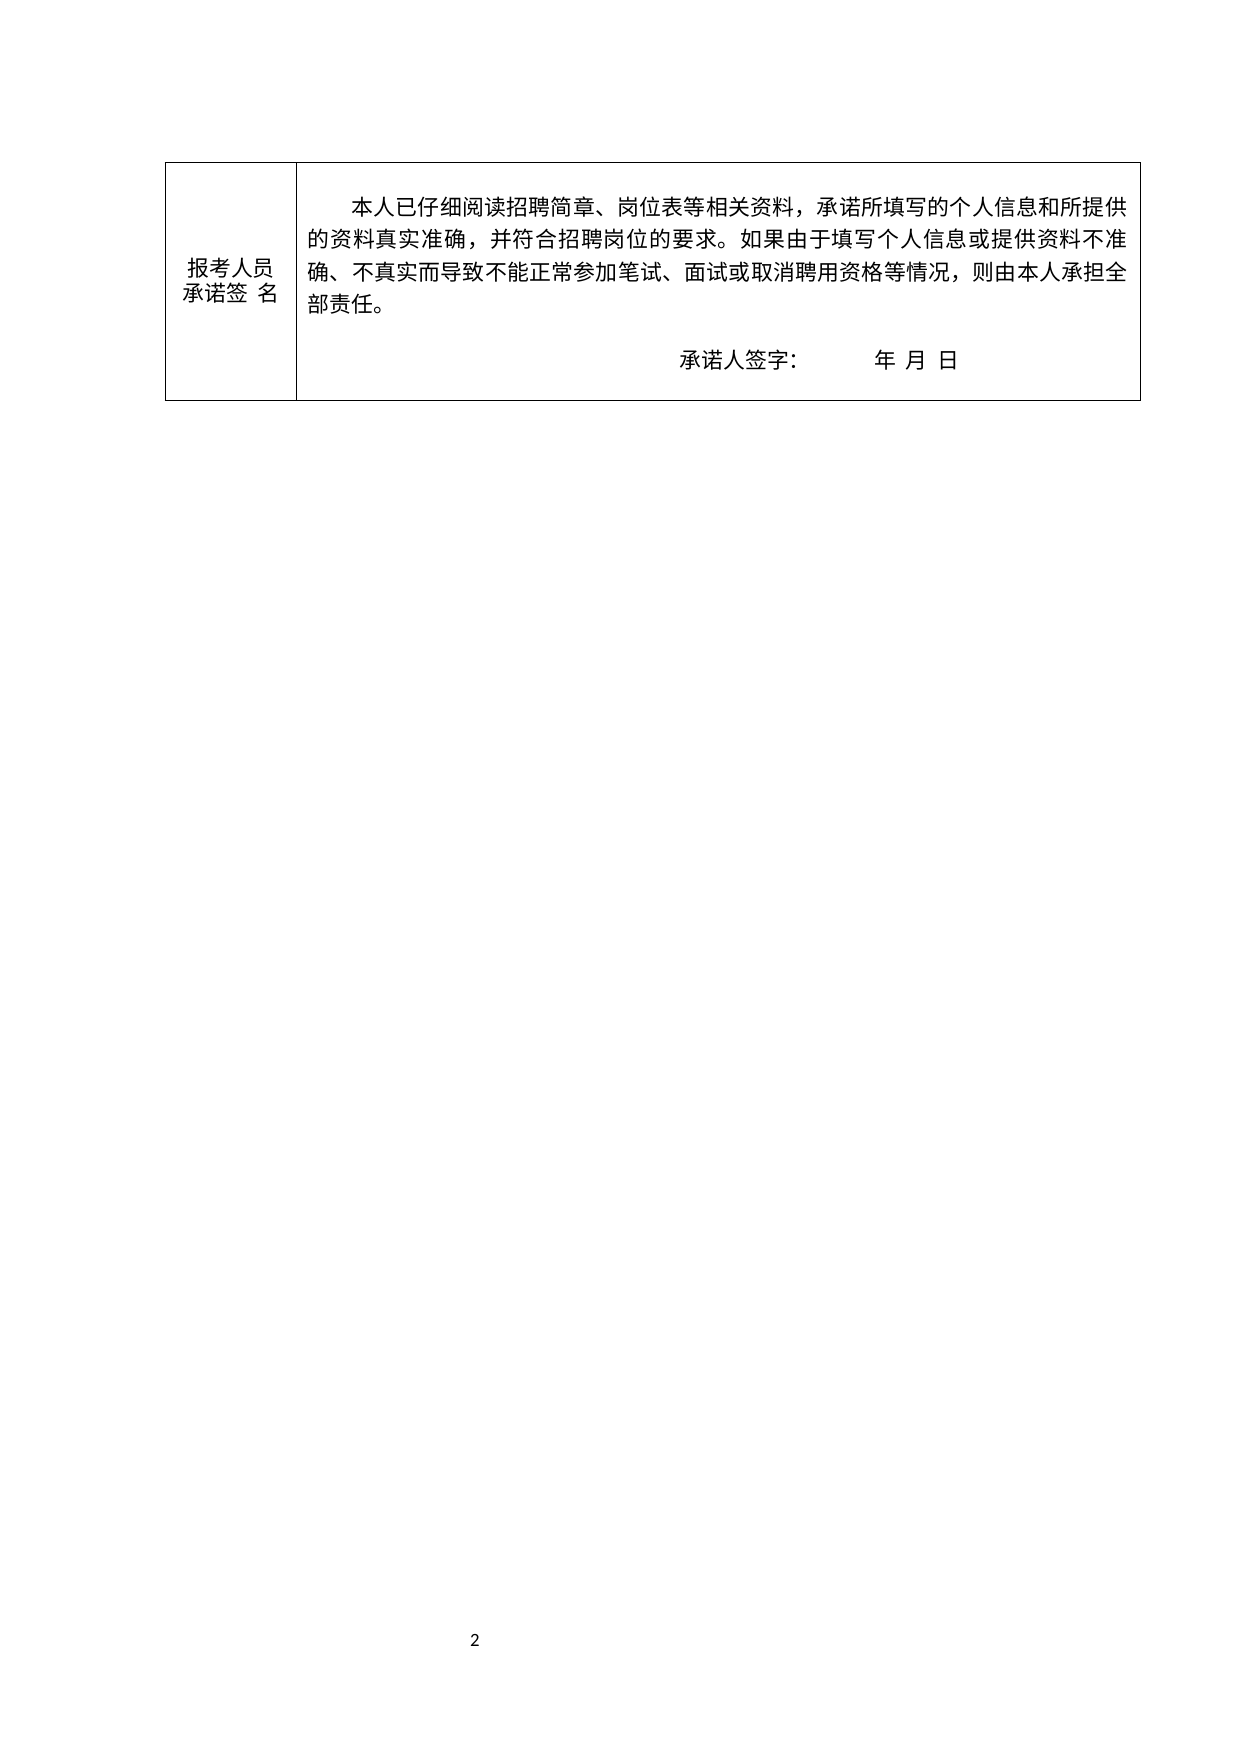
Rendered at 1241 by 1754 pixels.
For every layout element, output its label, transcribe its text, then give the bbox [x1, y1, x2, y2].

table_cell 报考人员承诺签 名 [166, 163, 296, 400]
table_cell 本人已仔细阅读招聘简章、岗位表等相关资料，承诺所填写的个人信息和所提供的资料真实准确，并符合招聘岗位的要求。如果由于填写个人信息或提供资料不准确、不真实而导致不能正常参加笔试、面试或取消聘用资格等情况，则由本人承担全部责任。 承诺人签字： 年 月 日 [297, 163, 1140, 400]
